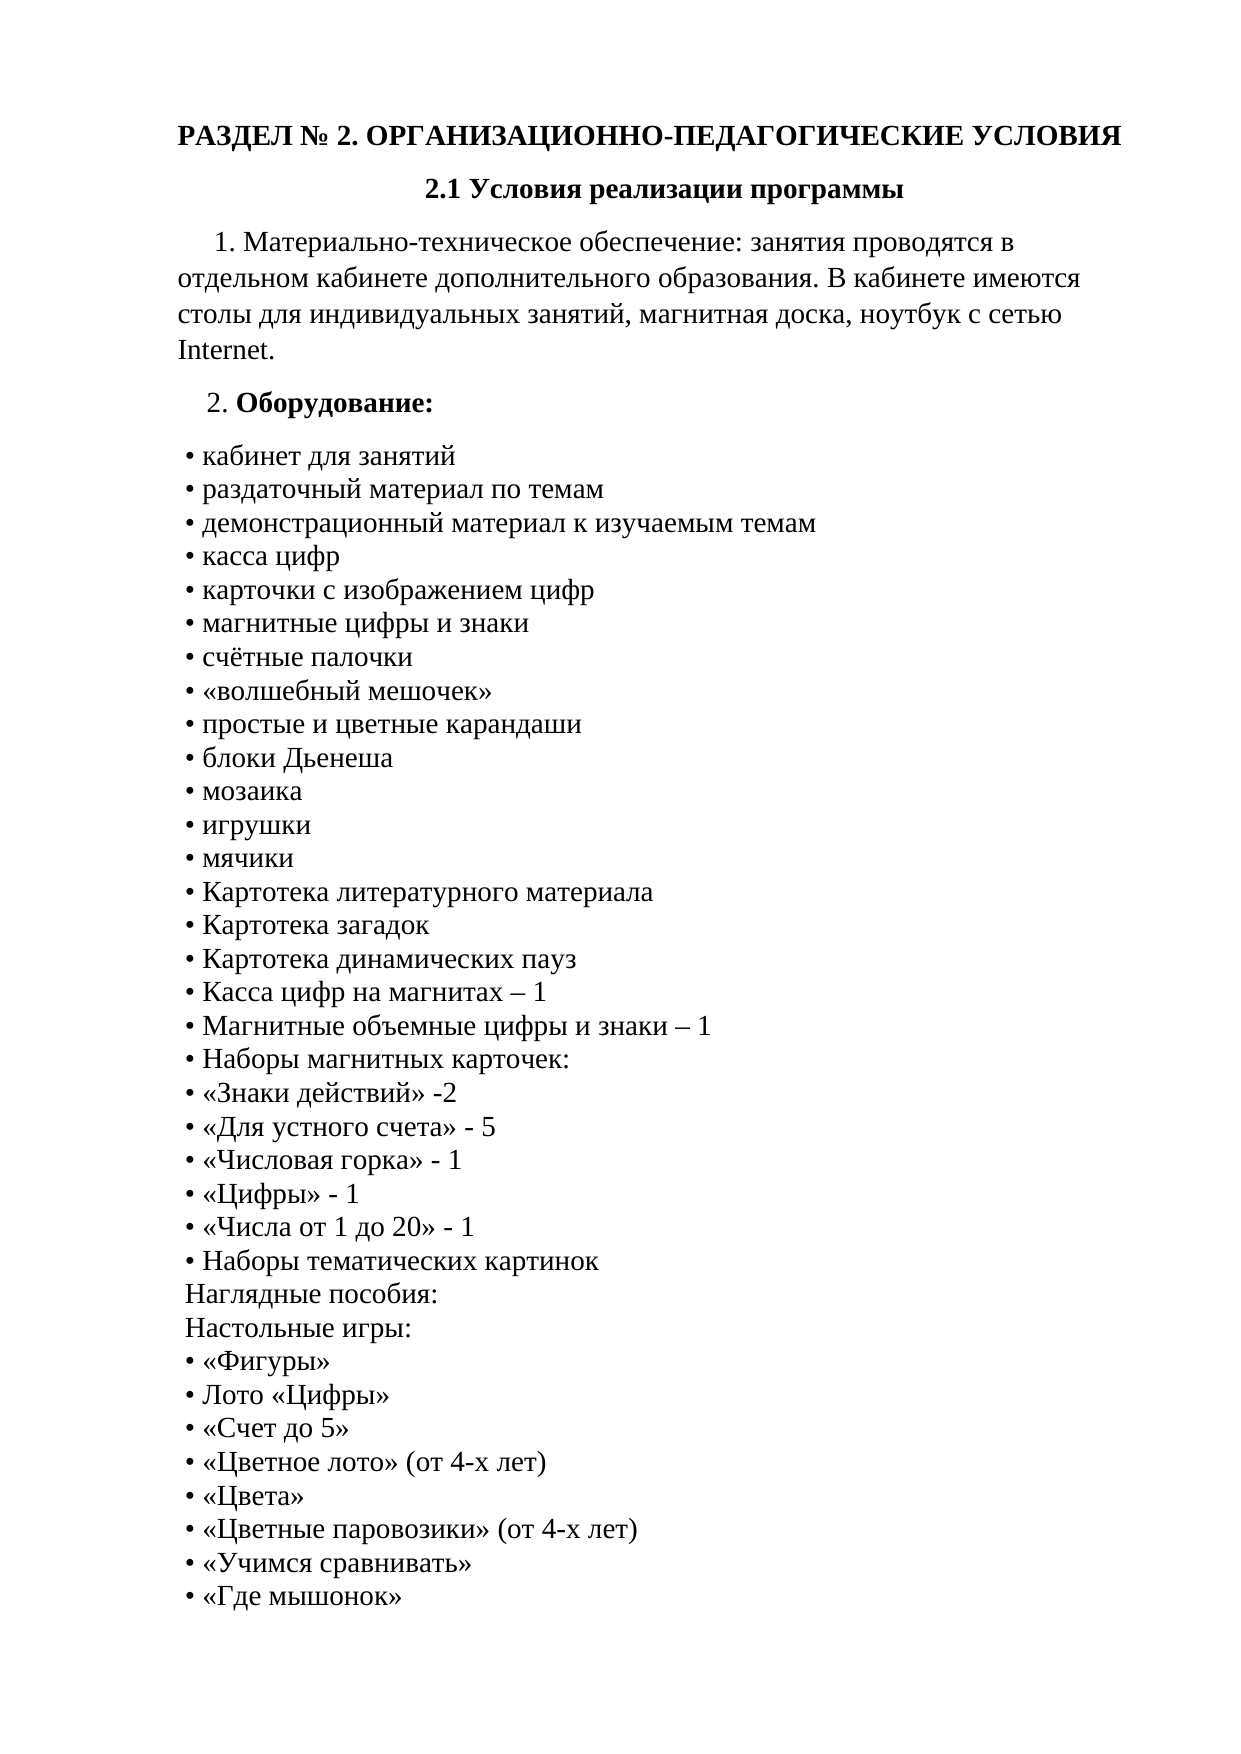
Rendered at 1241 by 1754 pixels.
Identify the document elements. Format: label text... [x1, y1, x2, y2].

text 2.1 Условия реализации программы [177, 171, 1152, 204]
text • «Знаки действий» -2 [177, 1075, 1152, 1109]
text • карточки с изображением цифр [177, 572, 1152, 606]
text • «Цифры» - 1 [177, 1176, 1152, 1209]
text • Касса цифр на магнитах – 1 [177, 974, 1152, 1008]
text • Лото «Цифры» [177, 1377, 1152, 1411]
text • «волшебный мешочек» [177, 673, 1152, 706]
text • счётные палочки [177, 639, 1152, 673]
text • «Числовая горка» - 1 [177, 1142, 1152, 1176]
text • Картотека загадок [177, 907, 1152, 941]
text • «Цветные паровозики» (от 4-х лет) [177, 1511, 1152, 1545]
text 1. Материально-техническое обеспечение: занятия проводятся в отдельном кабинете дополнительного образования. В кабинете имеются столы для индивидуальных занятий, магнитная доска, ноутбук с сетью Internet. [177, 224, 1152, 366]
text • Наборы магнитных карточек: [177, 1042, 1152, 1075]
text • мячики [177, 840, 1152, 874]
text • игрушки [177, 807, 1152, 840]
text • кабинет для занятий [177, 438, 1152, 471]
text РАЗДЕЛ № 2. ОРГАНИЗАЦИОННО-ПЕДАГОГИЧЕСКИЕ УСЛОВИЯ [177, 118, 1152, 152]
text • «Учимся сравнивать» [177, 1545, 1152, 1578]
text Наглядные пособия: [177, 1276, 1152, 1310]
text • Картотека динамических пауз [177, 941, 1152, 974]
text • «Цветное лото» (от 4-х лет) [177, 1444, 1152, 1478]
text • Наборы тематических картинок [177, 1243, 1152, 1276]
text • блоки Дьенеша [177, 740, 1152, 773]
text • демонстрационный материал к изучаемым темам [177, 505, 1152, 538]
text • «Фигуры» [177, 1343, 1152, 1377]
text • «Числа от 1 до 20» - 1 [177, 1209, 1152, 1243]
text • простые и цветные карандаши [177, 706, 1152, 740]
text • раздаточный материал по темам [177, 471, 1152, 505]
text • касса цифр [177, 538, 1152, 572]
text • «Для устного счета» - 5 [177, 1109, 1152, 1142]
text • Картотека литературного материала [177, 874, 1152, 907]
text • Магнитные объемные цифры и знаки – 1 [177, 1008, 1152, 1042]
text • мозаика [177, 773, 1152, 807]
text • «Где мышонок» [177, 1578, 1152, 1612]
text • «Счет до 5» [177, 1411, 1152, 1444]
text 2. Оборудование: [177, 385, 1152, 418]
text • магнитные цифры и знаки [177, 606, 1152, 639]
text • «Цвета» [177, 1478, 1152, 1511]
text Настольные игры: [177, 1310, 1152, 1343]
